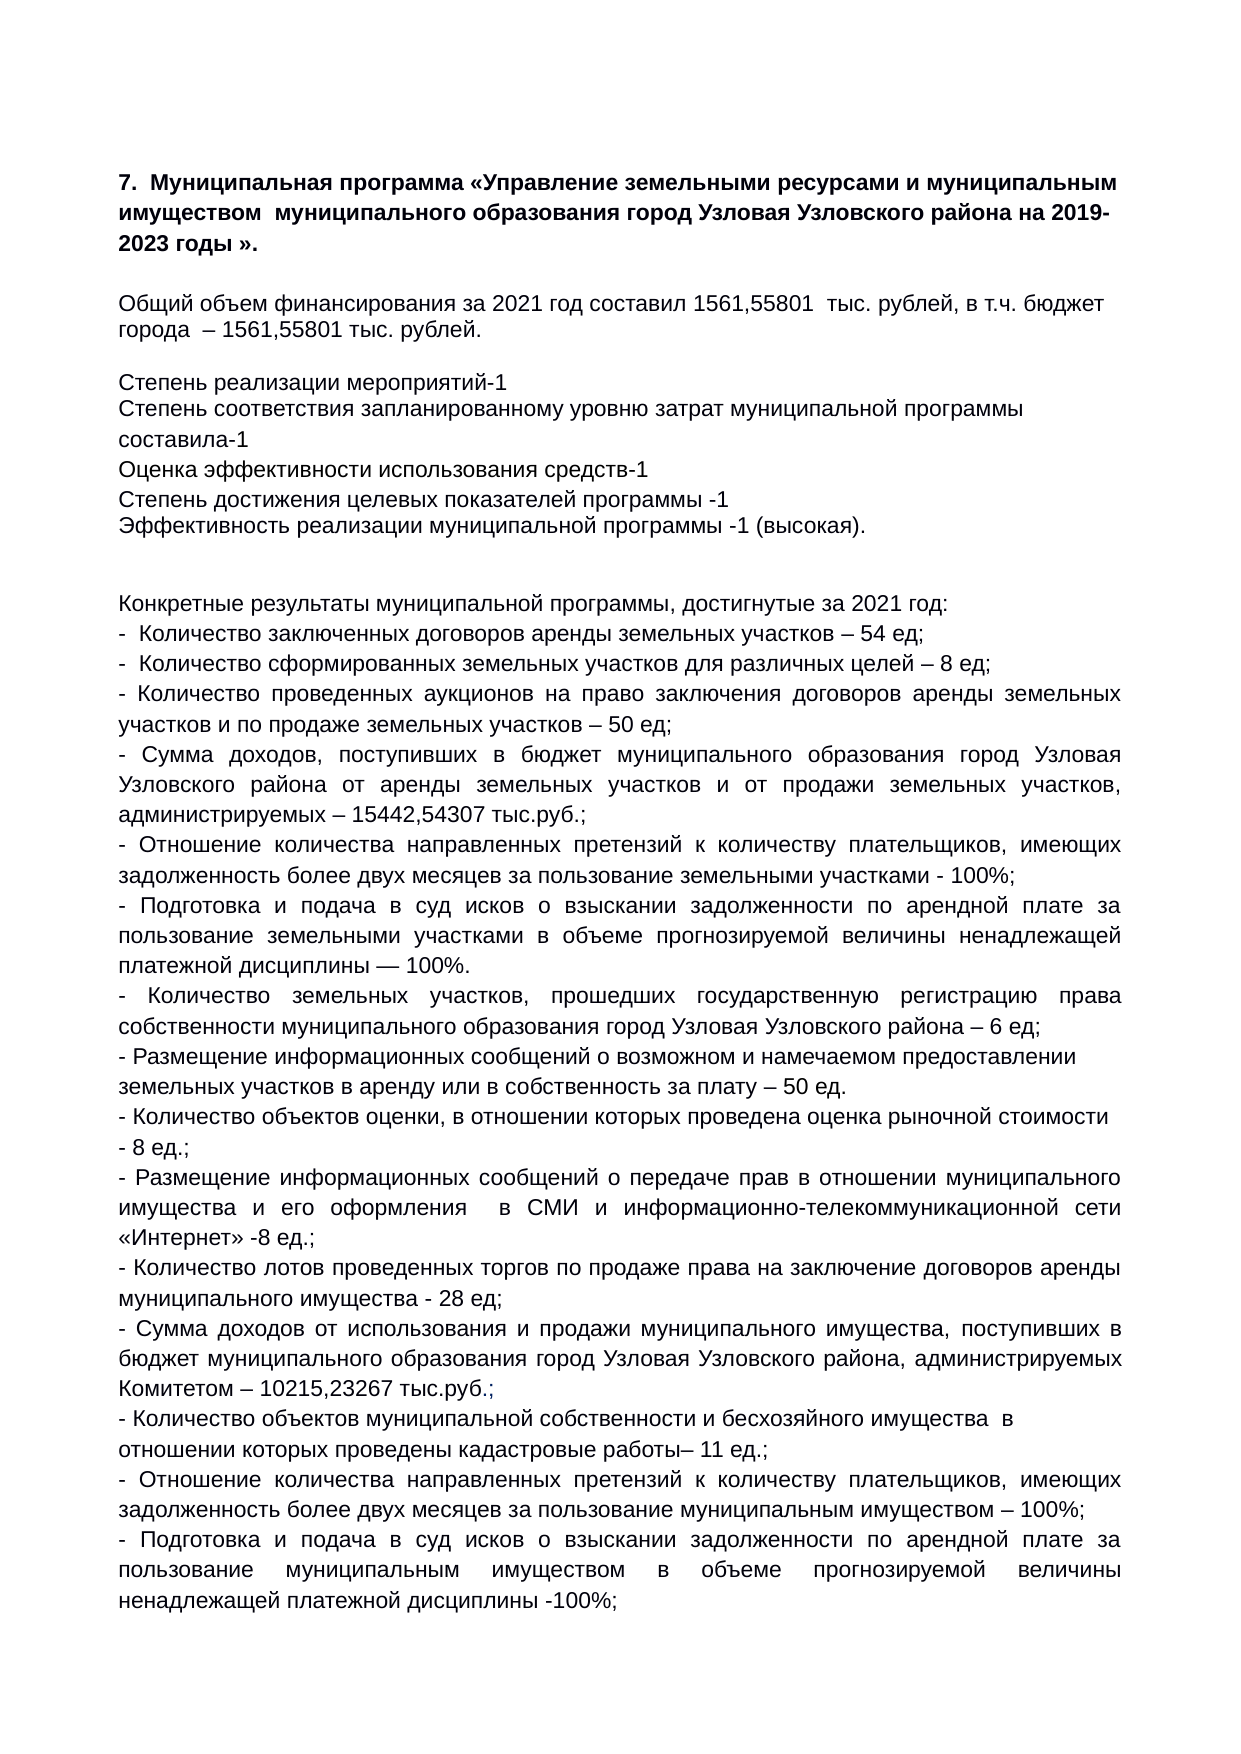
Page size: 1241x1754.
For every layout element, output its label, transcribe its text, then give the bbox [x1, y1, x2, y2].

text - Подготовка и подача в суд исков о взыскании задолженности по арендной плате за пользование земельными участками в объеме прогнозируемой величины ненадлежащей платежной дисциплины — 100%. [118, 892, 1122, 979]
text - Подготовка и подача в суд исков о взыскании задолженности по арендной плате за пользование муниципальным имуществом в объеме прогнозируемой величины ненадлежащей платежной дисциплины -100%; [118, 1526, 1122, 1613]
text Конкретные результаты муниципальной программы, достигнутые за 2021 год: [118, 590, 1122, 616]
text - Количество заключенных договоров аренды земельных участков – 54 ед; [118, 620, 1122, 646]
text Общий объем финансирования за 2021 год составил 1561,55801 тыс. рублей, в т.ч. бюджет города – 1561,55801 тыс. рублей. [118, 290, 1122, 343]
text - Количество лотов проведенных торгов по продаже права на заключение договоров аренды муниципального имущества - 28 ед; [118, 1254, 1122, 1311]
text - Сумма доходов, поступивших в бюджет муниципального образования город Узловая Узловского района от аренды земельных участков и от продажи земельных участков, администрируемых – 15442,54307 тыс.руб.; [118, 741, 1122, 828]
text Оценка эффективности использования средств-1 [118, 456, 1122, 482]
text - Размещение информационных сообщений о передаче прав в отношении муниципального имущества и его оформления в СМИ и информационно-телекоммуникационной сети «Интернет» -8 ед.; [118, 1164, 1122, 1251]
text - Количество объектов оценки, в отношении которых проведена оценка рыночной стоимости - 8 ед.; [118, 1103, 1122, 1160]
text - Количество земельных участков, прошедших государственную регистрацию права собственности муниципального образования город Узловая Узловского района – 6 ед; [118, 982, 1122, 1039]
text Степень достижения целевых показателей программы -1 [118, 486, 1122, 512]
text - Размещение информационных сообщений о возможном и намечаемом предоставлении земельных участков в аренду или в собственность за плату – 50 ед. [118, 1043, 1122, 1099]
text - Сумма доходов от использования и продажи муниципального имущества, поступивших в бюджет муниципального образования город Узловая Узловского района, администрируемых Комитетом – 10215,23267 тыс.руб.; [118, 1315, 1122, 1402]
text - Отношение количества направленных претензий к количеству плательщиков, имеющих задолженность более двух месяцев за пользование земельными участками - 100%; [118, 831, 1122, 888]
text Степень реализации мероприятий-1 [118, 369, 1122, 395]
text - Отношение количества направленных претензий к количеству плательщиков, имеющих задолженность более двух месяцев за пользование муниципальным имуществом – 100%; [118, 1466, 1122, 1522]
text - Количество проведенных аукционов на право заключения договоров аренды земельных участков и по продаже земельных участков – 50 ед; [118, 680, 1122, 737]
text - Количество объектов муниципальной собственности и бесхозяйного имущества в отношении которых проведены кадастровые работы– 11 ед.; [118, 1405, 1122, 1462]
text 7. Муниципальная программа «Управление земельными ресурсами и муниципальным имуществом муниципального образования город Узловая Узловского района на 2019-2023 годы ». [118, 169, 1122, 256]
text - Количество сформированных земельных участков для различных целей – 8 ед; [118, 650, 1122, 677]
text Эффективность реализации муниципальной программы -1 (высокая). [118, 512, 1122, 539]
text Степень соответствия запланированному уровню затрат муниципальной программы составила-1 [118, 395, 1122, 452]
